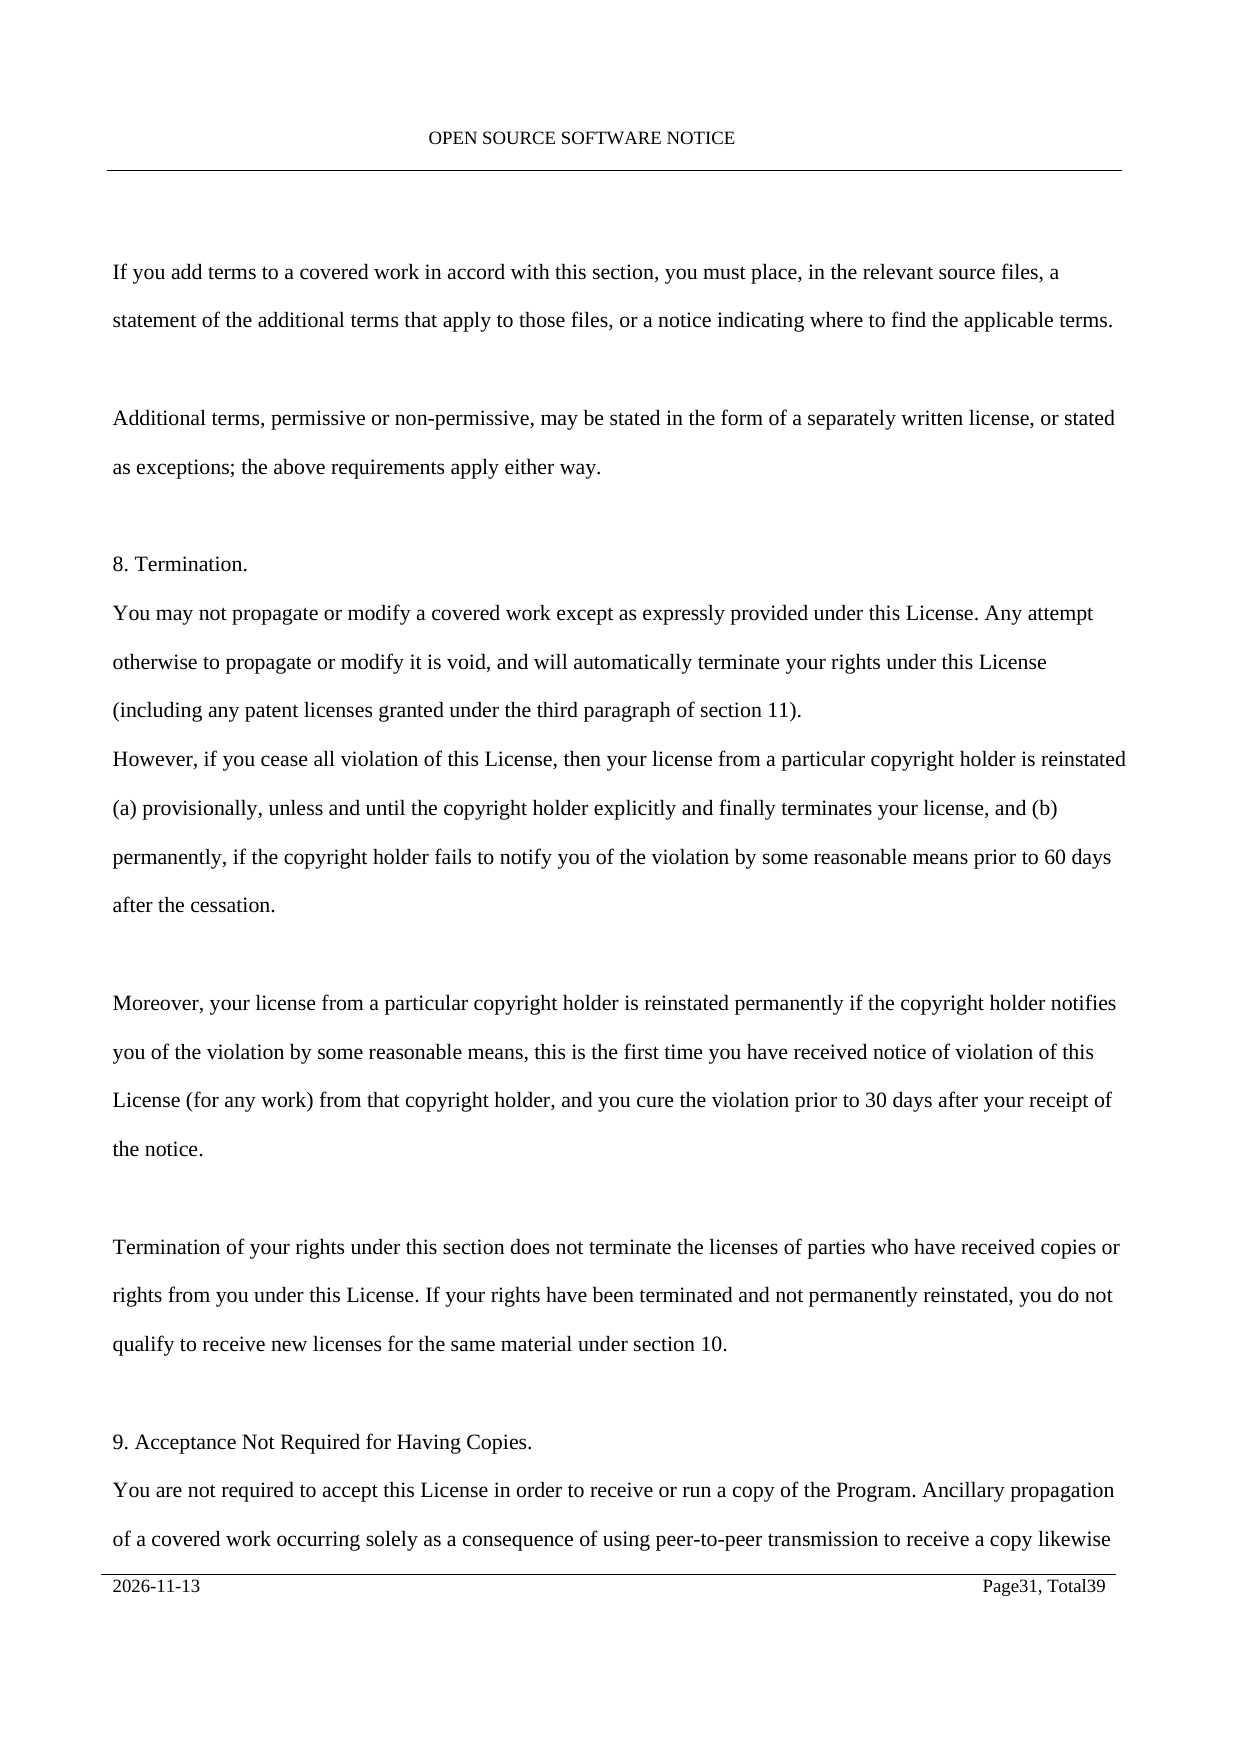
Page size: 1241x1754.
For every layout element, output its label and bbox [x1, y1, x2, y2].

text [112, 206, 1128, 1555]
